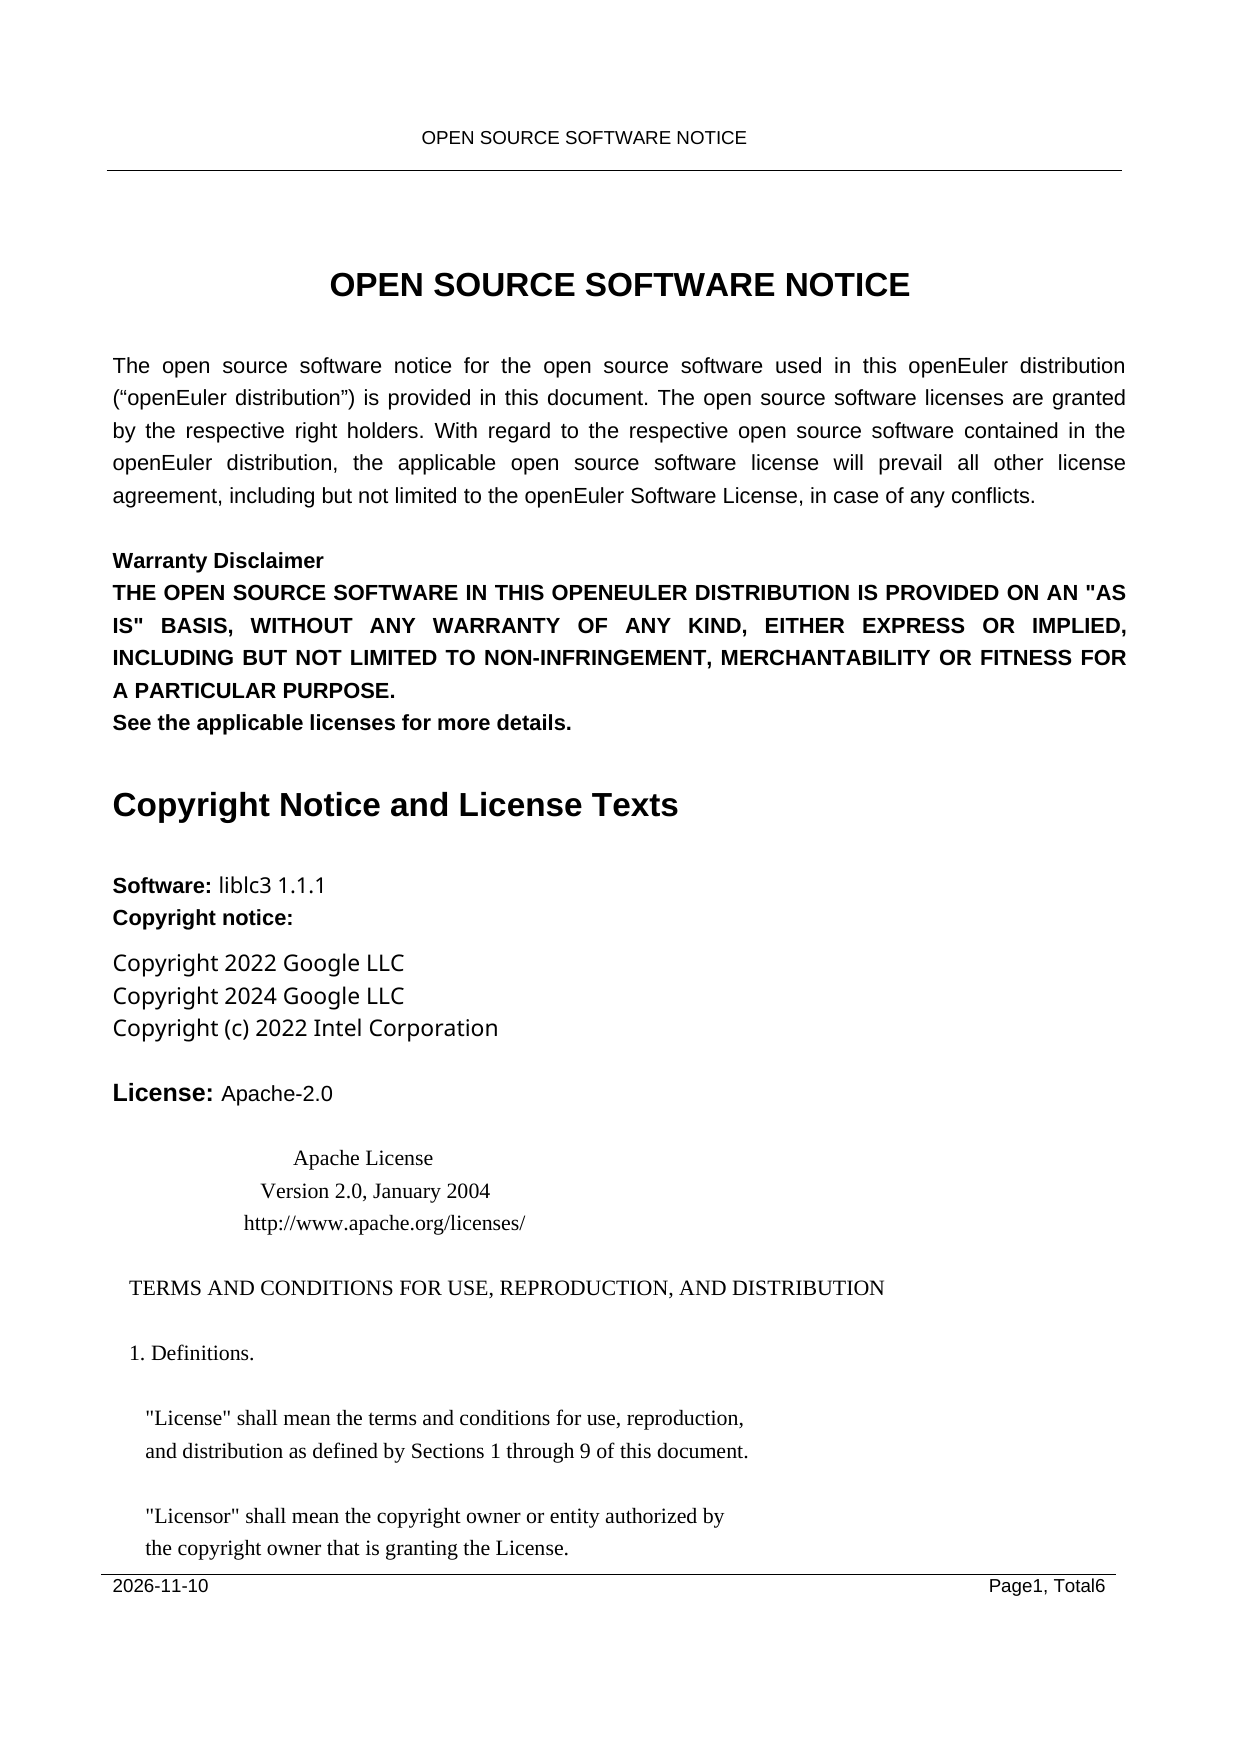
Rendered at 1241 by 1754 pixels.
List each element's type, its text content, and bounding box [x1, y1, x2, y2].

text The open source software notice for the open source software used in this openEuler distribution (“openEuler distribution”) is provided in this document. The open source software licenses are granted by the respective right holders. With regard to the respective open source software contained in the openEuler distribution, the applicable open source software license will prevail all other license agreement, including but not limited to the openEuler Software License, in case of any conflicts. [112, 349, 1128, 511]
text Copyright Notice and License Texts [112, 771, 1128, 836]
text OPEN SOURCE SOFTWARE NOTICE [112, 251, 1128, 316]
text Copyright 2022 Google LLC Copyright 2024 Google LLC Copyright (c) 2022 Intel Corporation [112, 947, 1128, 1077]
text THE OPEN SOURCE SOFTWARE IN THIS OPENEULER DISTRIBUTION IS PROVIDED ON AN "AS IS" BASIS, WITHOUT ANY WARRANTY OF ANY KIND, EITHER EXPRESS OR IMPLIED, INCLUDING BUT NOT LIMITED TO NON-INFRINGEMENT, MERCHANTABILITY OR FITNESS FOR A PARTICULAR PURPOSE. See the applicable licenses for more details. [112, 576, 1128, 739]
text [112, 1109, 1128, 1564]
title Software: liblc3 1.1.1 [112, 869, 1128, 901]
text License: Apache-2.0 [112, 1077, 1128, 1109]
text Warranty Disclaimer [112, 544, 1128, 576]
text Copyright notice: [112, 901, 1128, 934]
